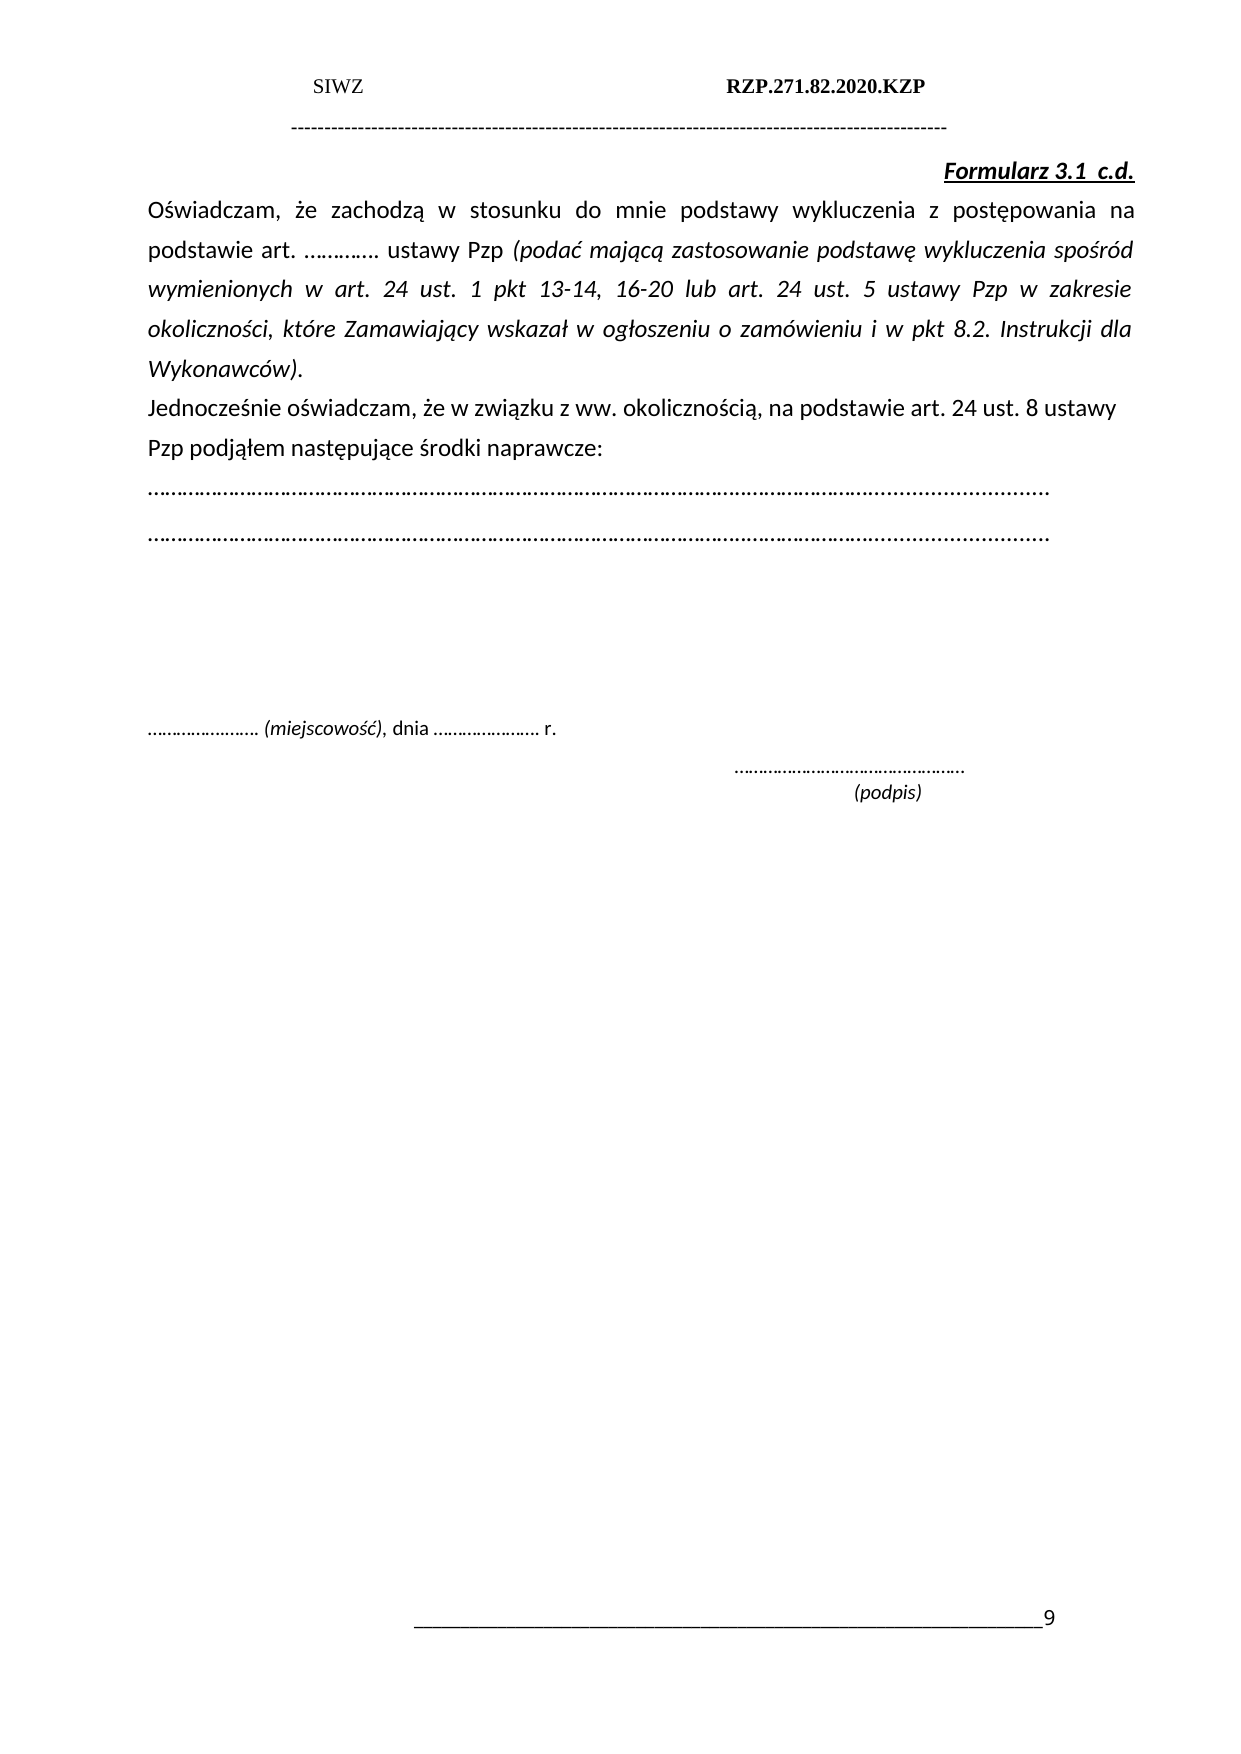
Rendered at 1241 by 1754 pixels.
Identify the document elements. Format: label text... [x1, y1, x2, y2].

text ………………………………………… [148, 753, 1137, 779]
text (podpis) [738, 779, 1092, 804]
text Oświadczam, że zachodzą w stosunku do mnie podstawy wykluczenia z postępowania na podstawie art. …………. ustawy Pzp (podać mającą zastosowanie podstawę wykluczenia spośród wymienionych w art. 24 ust. 1 pkt 13-14, 16-20 lub art. 24 ust. 5 ustawy Pzp w zakresie okoliczności, które Zamawiający wskazał w ogłoszeniu o zamówieniu i w pkt 8.2. Instrukcji dla Wykonawców). [148, 194, 1137, 383]
text Formularz 3.1 c.d. [148, 155, 1137, 185]
text Jednocześnie oświadczam, że w związku z ww. okolicznością, na podstawie art. 24 ust. 8 ustawy Pzp podjąłem następujące środki naprawcze: [148, 392, 1137, 462]
text …………………………………………………………………………………………..…………………............................. [148, 471, 1137, 502]
text …………….……. (miejscowość), dnia …………………. r. [148, 715, 1137, 741]
text …………………………………………………………………………………………..…………………............................. [148, 517, 1137, 548]
